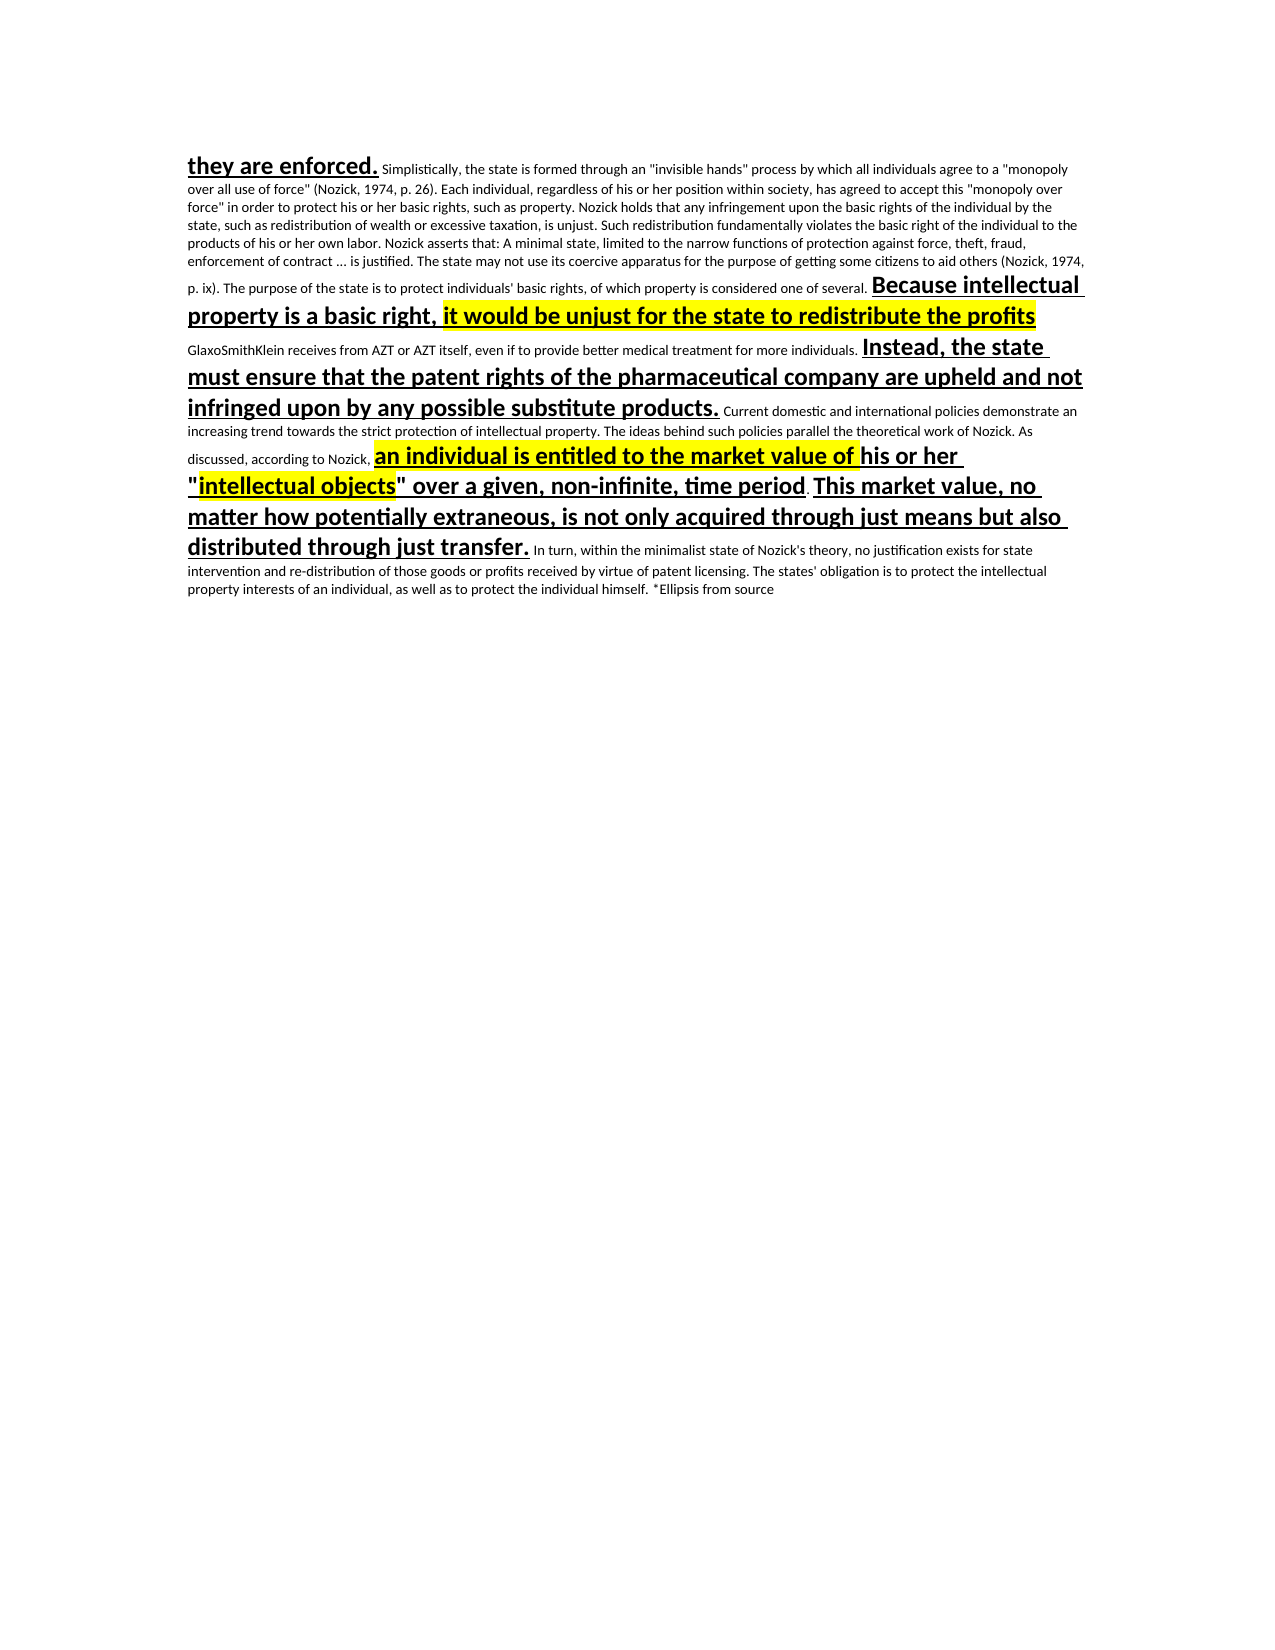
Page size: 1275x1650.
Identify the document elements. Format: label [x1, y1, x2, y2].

text [187, 150, 1087, 598]
